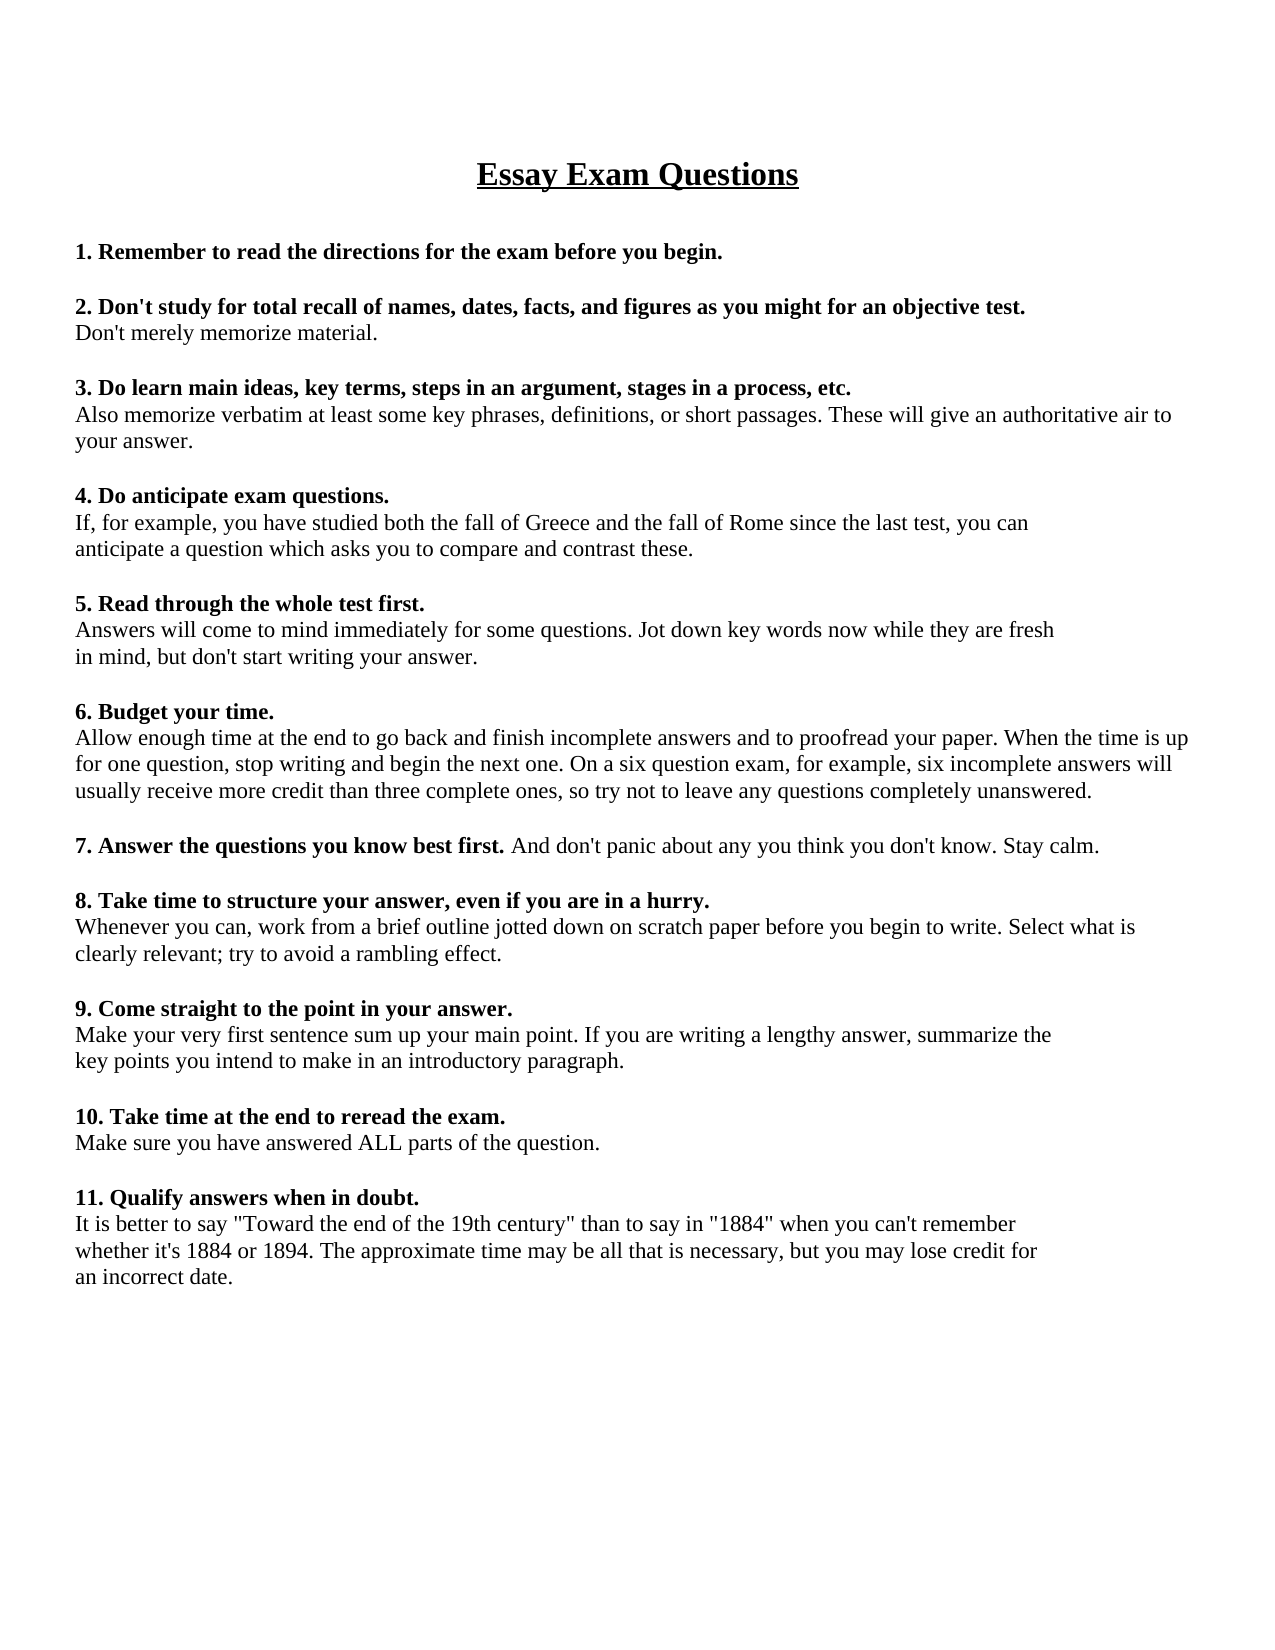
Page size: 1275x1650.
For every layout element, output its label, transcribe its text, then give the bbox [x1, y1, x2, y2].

text 11. Qualify answers when in doubt. It is better to say "Toward the end of the 19th century" than to say in "1884" when you can't remember whether it's 1884 or 1894. The approximate time may be all that is necessary, but you may lose credit for an incorrect date. [75, 1184, 1200, 1318]
text 5. Read through the whole test first. Answers will come to mind immediately for some questions. Jot down key words now while they are fresh in mind, but don't start writing your answer. [75, 590, 1200, 698]
text 6. Budget your time. Allow enough time at the end to go back and finish incomplete answers and to proofread your paper. When the time is up for one question, stop writing and begin the next one. On a six question exam, for example, six incomplete answers will usually receive more credit than three complete ones, so try not to leave any questions completely unanswered. [75, 698, 1200, 832]
text Make sure you have answered ALL parts of the question. [75, 1129, 1200, 1184]
text 10. Take time at the end to reread the exam. [75, 1103, 1200, 1129]
text 9. Come straight to the point in your answer. Make your very first sentence sum up your main point. If you are writing a lengthy answer, summarize the key points you intend to make in an introductory paragraph. [75, 995, 1200, 1103]
text 7. Answer the questions you know best first. And don't panic about any you think you don't know. Stay calm. [75, 832, 1200, 887]
text 4. Do anticipate exam questions. If, for example, you have studied both the fall of and the fall of since the last test, you can anticipate a question which asks you to compare and contrast these. [75, 482, 1200, 590]
text Essay Exam Questions [75, 154, 1200, 238]
text 8. Take time to structure your answer, even if you are in a hurry. [75, 887, 1200, 913]
text Don't merely memorize material. [75, 319, 1200, 374]
text Also memorize verbatim at least some key phrases, definitions, or short passages. These will give an authoritative air to your answer. [75, 401, 1200, 482]
text 1. Remember to read the directions for the exam before you begin. [75, 238, 1200, 293]
text 3. Do learn main ideas, key terms, steps in an argument, stages in a process, etc. [75, 374, 1200, 401]
text 2. Don't study for total recall of names, dates, facts, and figures as you might for an objective test. [75, 293, 1200, 319]
text Whenever you can, work from a brief outline jotted down on scratch paper before you begin to write. Select what is clearly relevant; try to avoid a rambling effect. [75, 913, 1200, 995]
